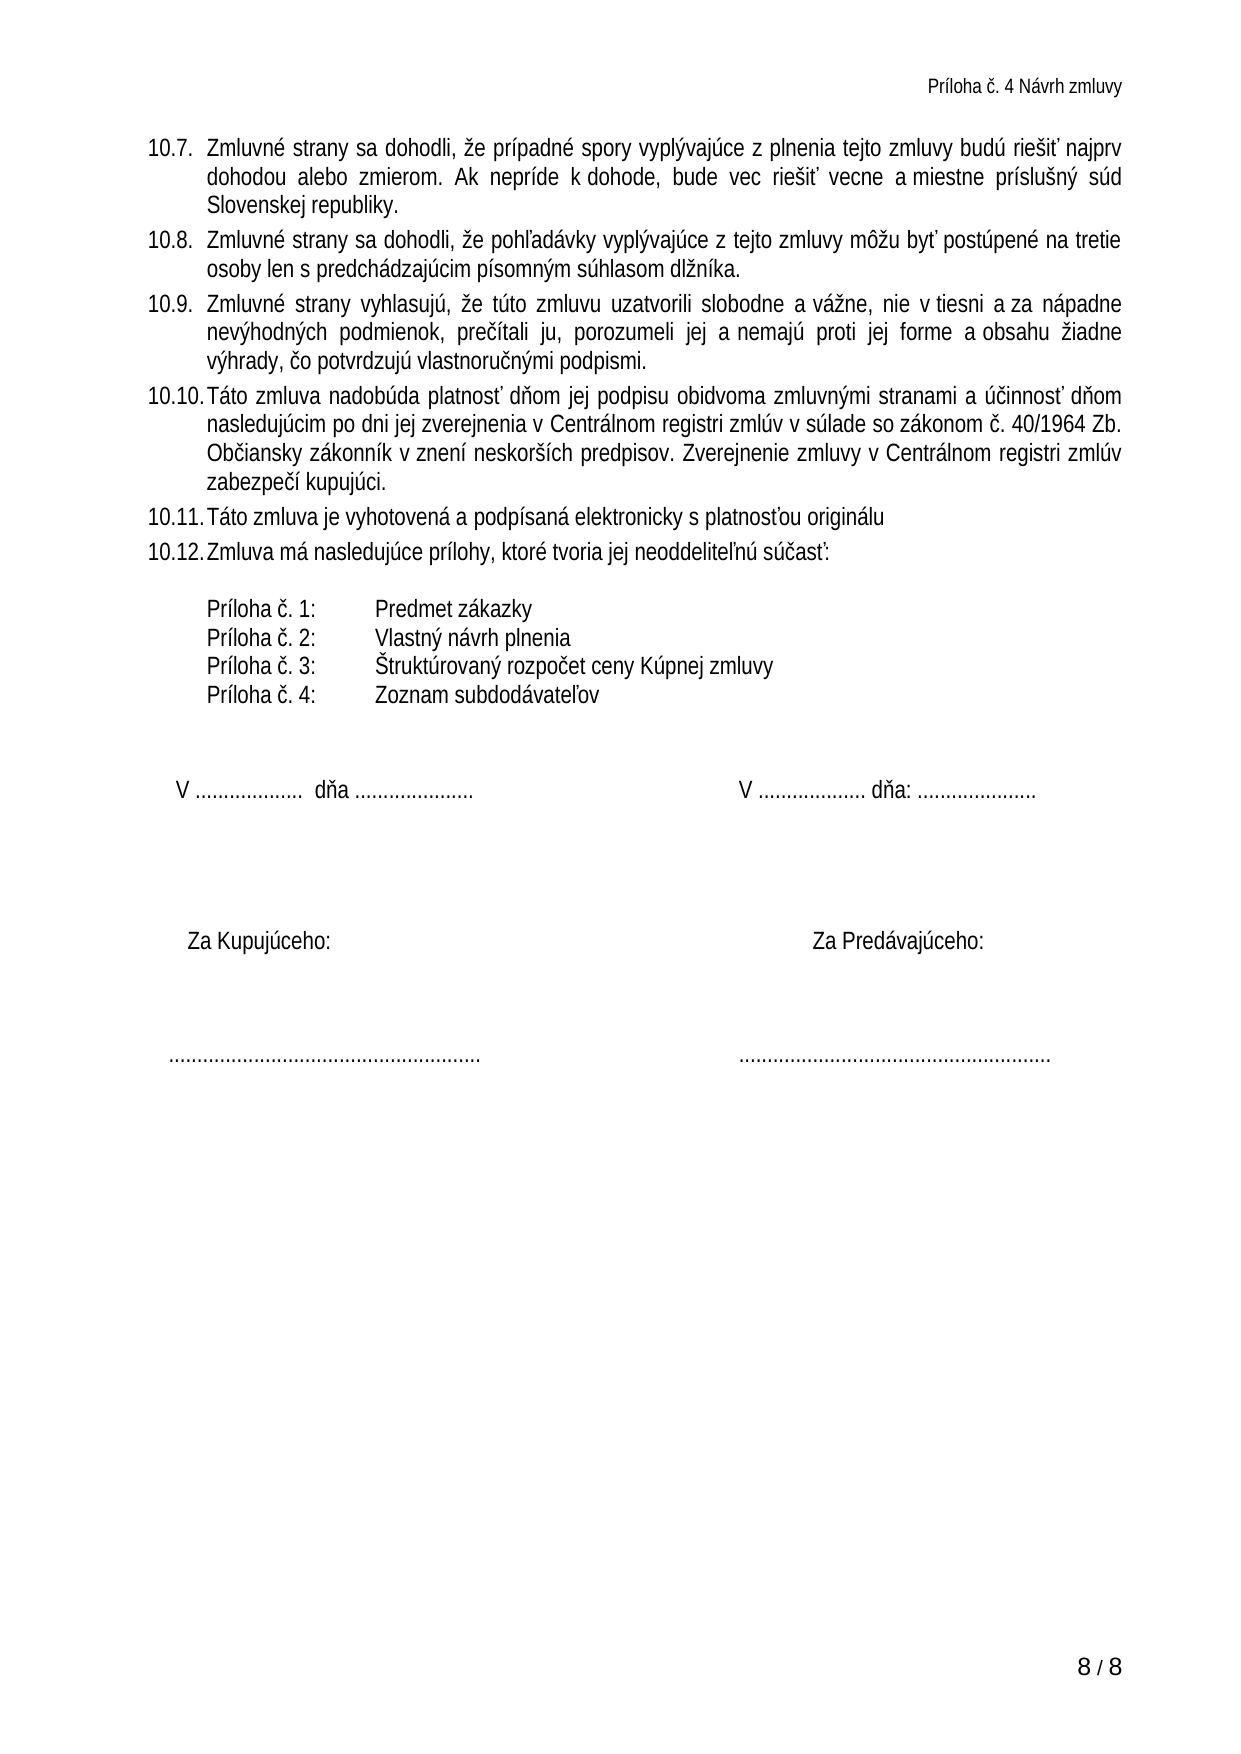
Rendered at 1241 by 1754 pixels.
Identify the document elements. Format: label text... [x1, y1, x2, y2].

list Príloha č. 3: Štruktúrovaný rozpočet ceny Kúpnej zmluvy [207, 651, 1122, 680]
list Príloha č. 2: Vlastný návrh plnenia [207, 622, 1122, 651]
list Zmluvné strany sa dohodli, že prípadné spory vyplývajúce z plnenia tejto zmluvy budú riešiť najprv dohodou alebo zmierom. Ak nepríde k dohode, bude vec riešiť vecne a miestne príslušný súd Slovenskej republiky. [148, 133, 1122, 219]
list Zmluvné strany sa dohodli, že pohľadávky vyplývajúce z tejto zmluvy môžu byť postúpené na tretie osoby len s predchádzajúcim písomným súhlasom dlžníka. [148, 225, 1122, 282]
list Príloha č. 1: Predmet zákazky [207, 594, 1122, 622]
text Za Kupujúceho: Za Predávajúceho: [148, 926, 1122, 954]
text ....................................................... ....................................................... [148, 1039, 1122, 1067]
list Zmluva má nasledujúce prílohy, ktoré tvoria jej neoddeliteľnú súčasť: [148, 537, 1122, 565]
list Príloha č. 4: Zoznam subdodávateľov [207, 680, 1122, 708]
list Táto zmluva nadobúda platnosť dňom jej podpisu obidvoma zmluvnými stranami a účinnosť dňom nasledujúcim po dni jej zverejnenia v Centrálnom registri zmlúv v súlade so zákonom č. 40/1964 Zb. Občiansky zákonník v znení neskorších predpisov. Zverejnenie zmluvy v Centrálnom registri zmlúv zabezpečí kupujúci. [148, 381, 1122, 495]
list Táto zmluva je vyhotovená a podpísaná elektronicky s platnosťou originálu [148, 502, 1122, 530]
list Zmluvné strany vyhlasujú, že túto zmluvu uzatvorili slobodne a vážne, nie v tiesni a za nápadne nevýhodných podmienok, prečítali ju, porozumeli jej a nemajú proti jej forme a obsahu žiadne výhrady, čo potvrdzujú vlastnoručnými podpismi. [148, 289, 1122, 374]
text V ................... dňa ..................... V ................... dňa: ..................... [148, 775, 1122, 803]
